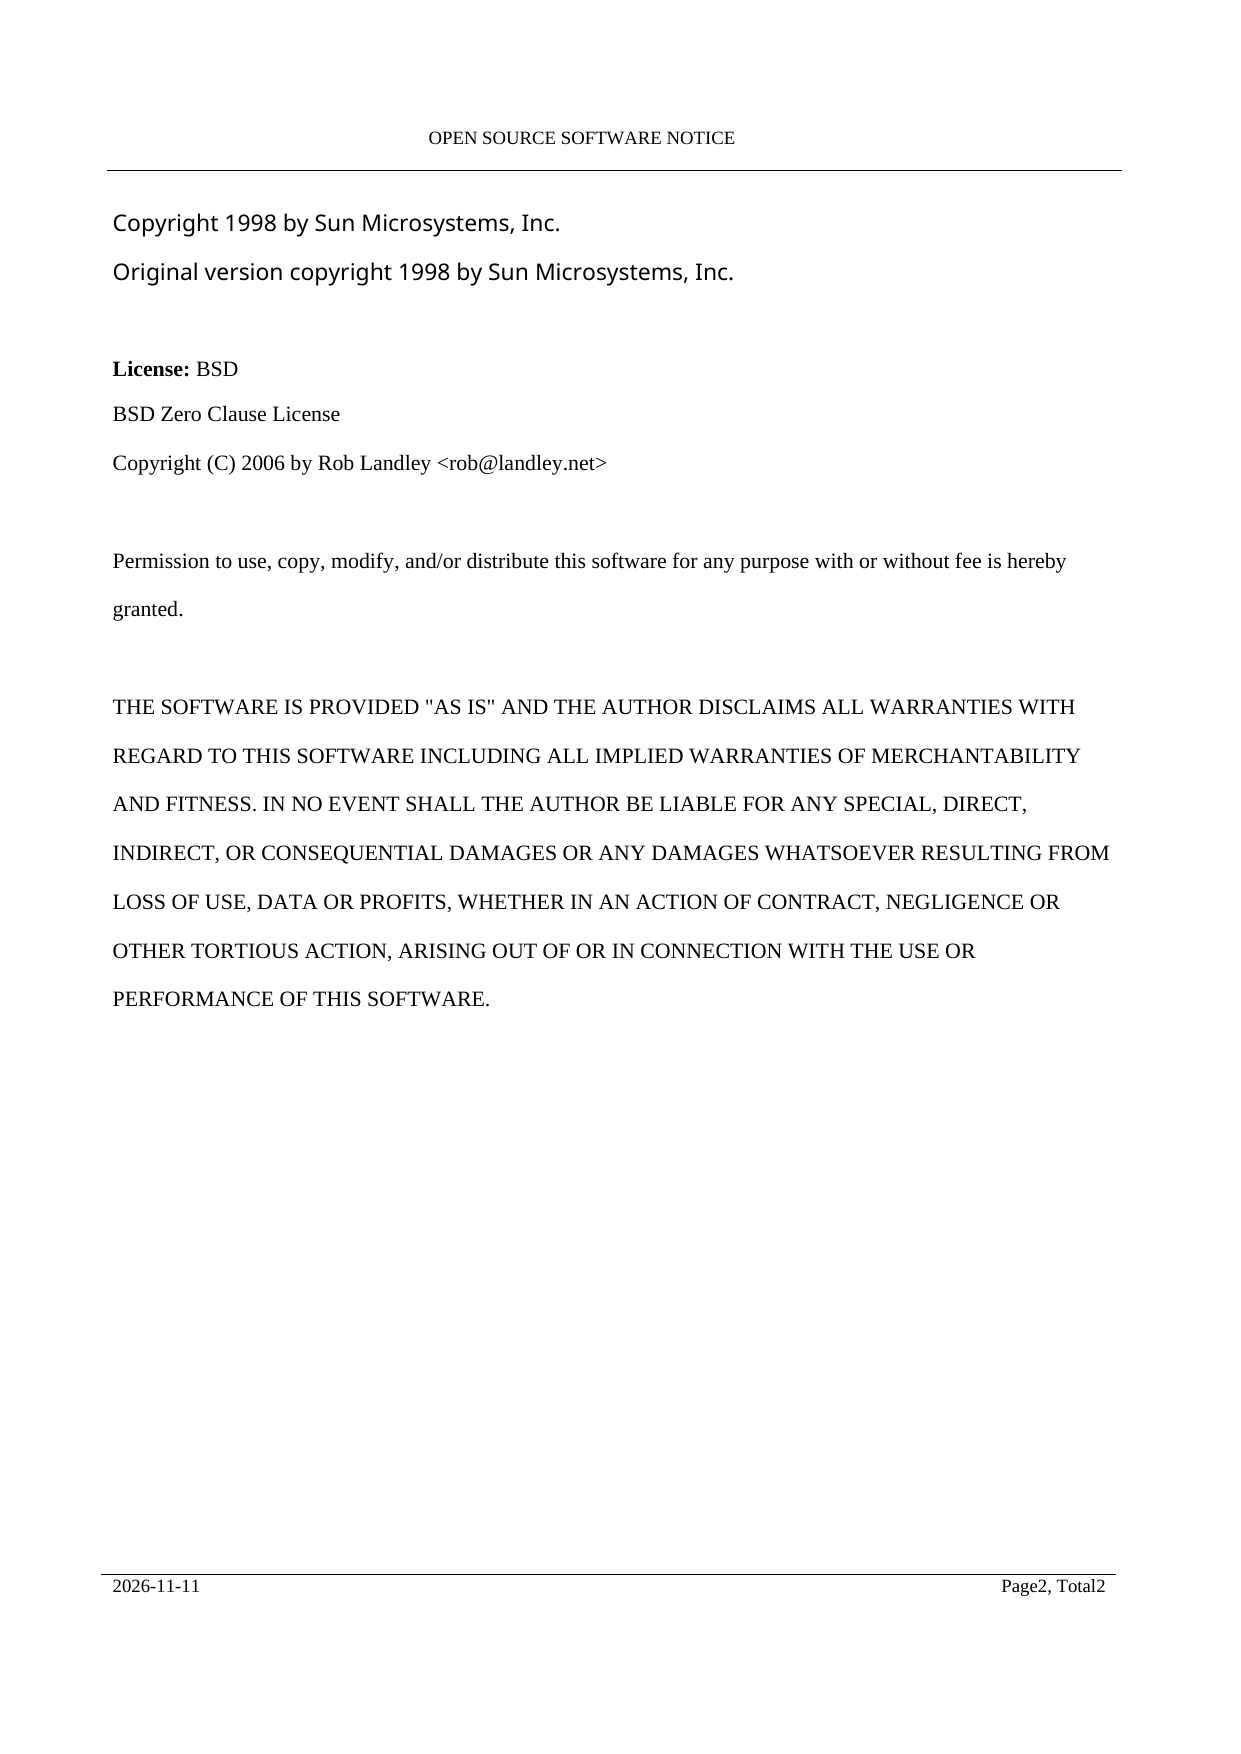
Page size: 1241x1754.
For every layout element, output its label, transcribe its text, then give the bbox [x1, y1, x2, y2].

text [112, 206, 1128, 336]
text License: BSD [112, 353, 1128, 385]
text BSD Zero Clause License Copyright (C) 2006 by Rob Landley <rob@landley.net> Permission to use, copy, modify, and/or distribute this software for any purpose with or without fee is hereby granted. THE SOFTWARE IS PROVIDED "AS IS" AND THE AUTHOR DISCLAIMS ALL WARRANTIES WITH REGARD TO THIS SOFTWARE INCLUDING ALL IMPLIED WARRANTIES OF MERCHANTABILITY AND FITNESS. IN NO EVENT SHALL THE AUTHOR BE LIABLE FOR ANY SPECIAL, DIRECT, INDIRECT, OR CONSEQUENTIAL DAMAGES OR ANY DAMAGES WHATSOEVER RESULTING FROM LOSS OF USE, DATA OR PROFITS, WHETHER IN AN ACTION OF CONTRACT, NEGLIGENCE OR OTHER TORTIOUS ACTION, ARISING OUT OF OR IN CONNECTION WITH THE USE OR PERFORMANCE OF THIS SOFTWARE. [112, 398, 1128, 1064]
